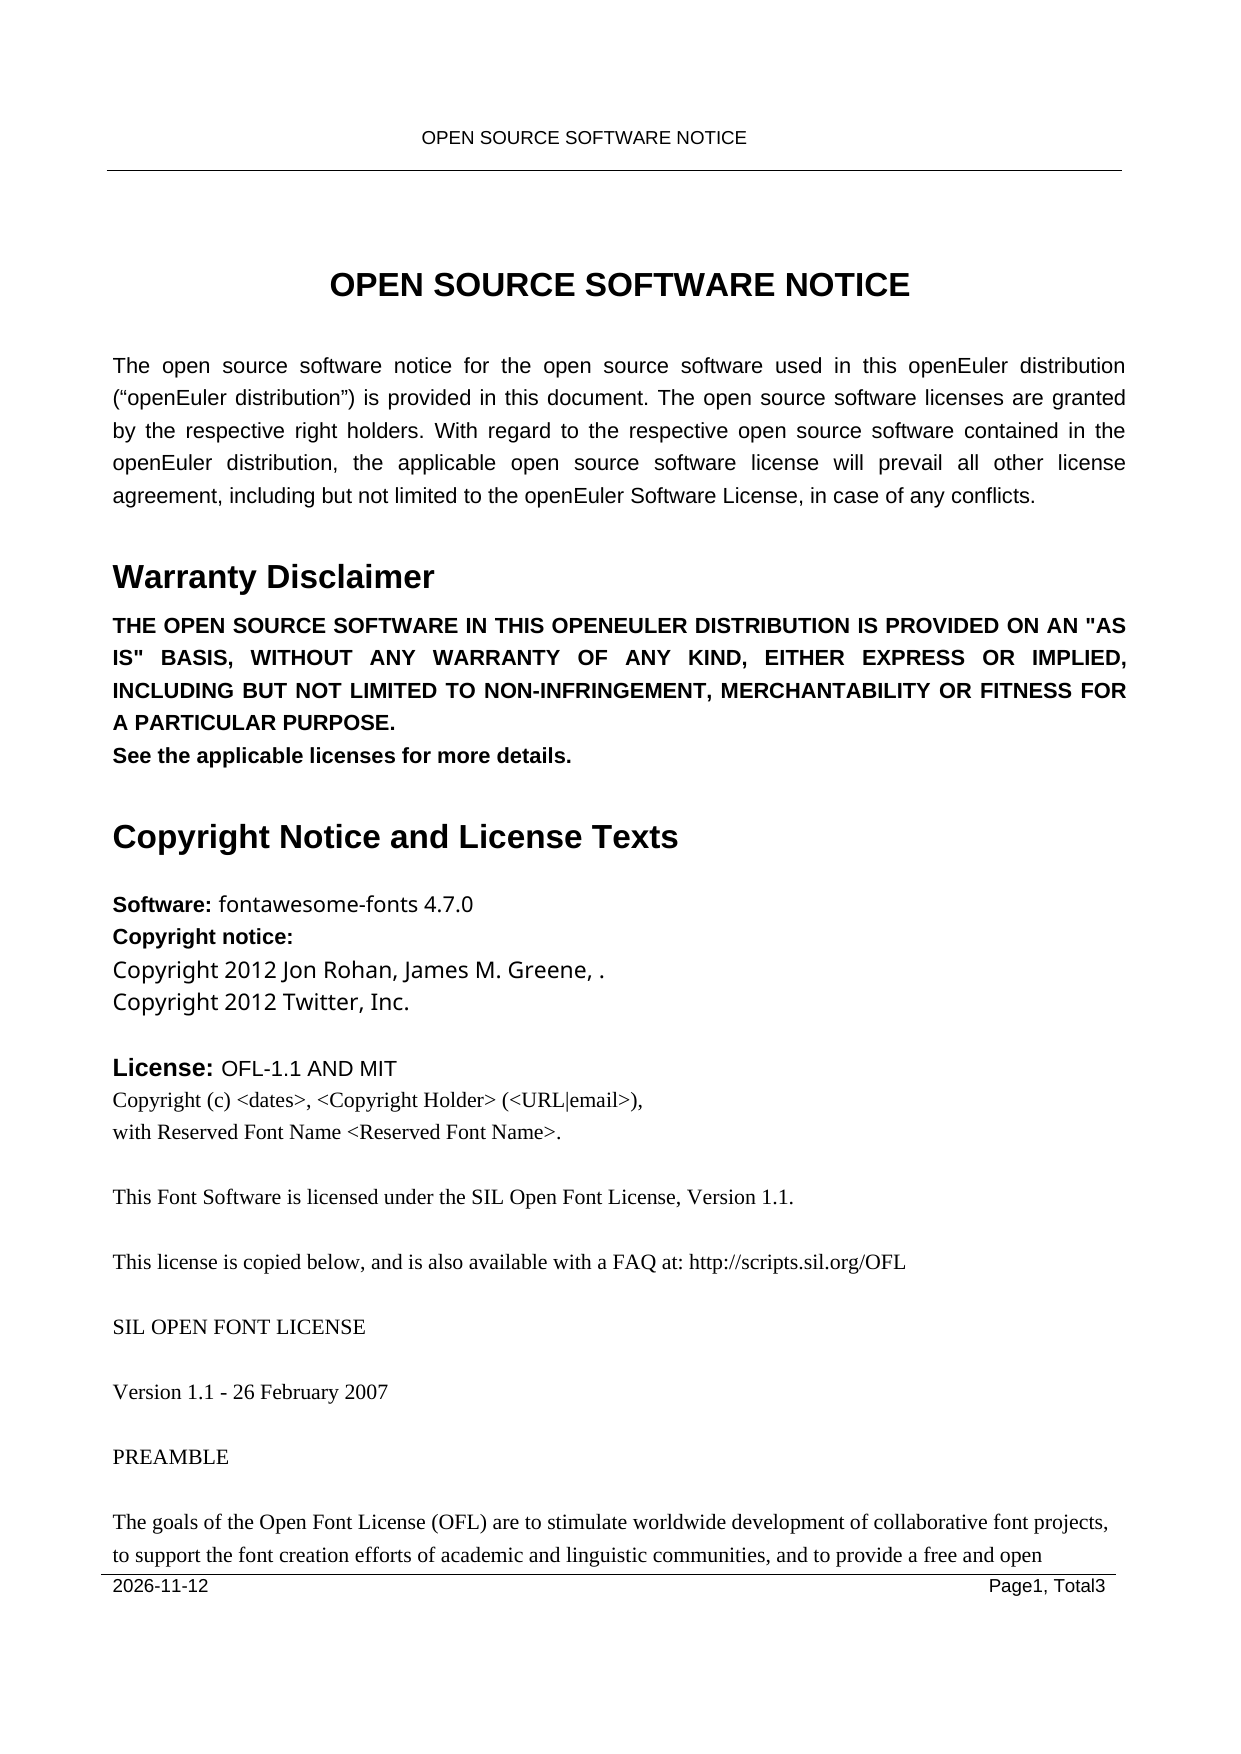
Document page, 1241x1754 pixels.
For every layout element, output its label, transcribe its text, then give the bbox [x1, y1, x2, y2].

text THE OPEN SOURCE SOFTWARE IN THIS OPENEULER DISTRIBUTION IS PROVIDED ON AN "AS IS" BASIS, WITHOUT ANY WARRANTY OF ANY KIND, EITHER EXPRESS OR IMPLIED, INCLUDING BUT NOT LIMITED TO NON-INFRINGEMENT, MERCHANTABILITY OR FITNESS FOR A PARTICULAR PURPOSE. See the applicable licenses for more details. [112, 609, 1128, 771]
text Software: fontawesome-fonts 4.7.0 [112, 888, 1128, 921]
text Copyright Notice and License Texts [112, 804, 1128, 869]
text The open source software notice for the open source software used in this openEuler distribution (“openEuler distribution”) is provided in this document. The open source software licenses are granted by the respective right holders. With regard to the respective open source software contained in the openEuler distribution, the applicable open source software license will prevail all other license agreement, including but not limited to the openEuler Software License, in case of any conflicts. [112, 349, 1128, 511]
text Copyright notice: [112, 921, 1128, 953]
text OPEN SOURCE SOFTWARE NOTICE [112, 251, 1128, 316]
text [112, 1083, 1128, 1571]
text License: OFL-1.1 AND MIT [112, 1051, 1128, 1083]
text Copyright 2012 Jon Rohan, James M. Greene, . Copyright 2012 Twitter, Inc. [112, 953, 1128, 1051]
text Warranty Disclaimer [112, 544, 1128, 609]
